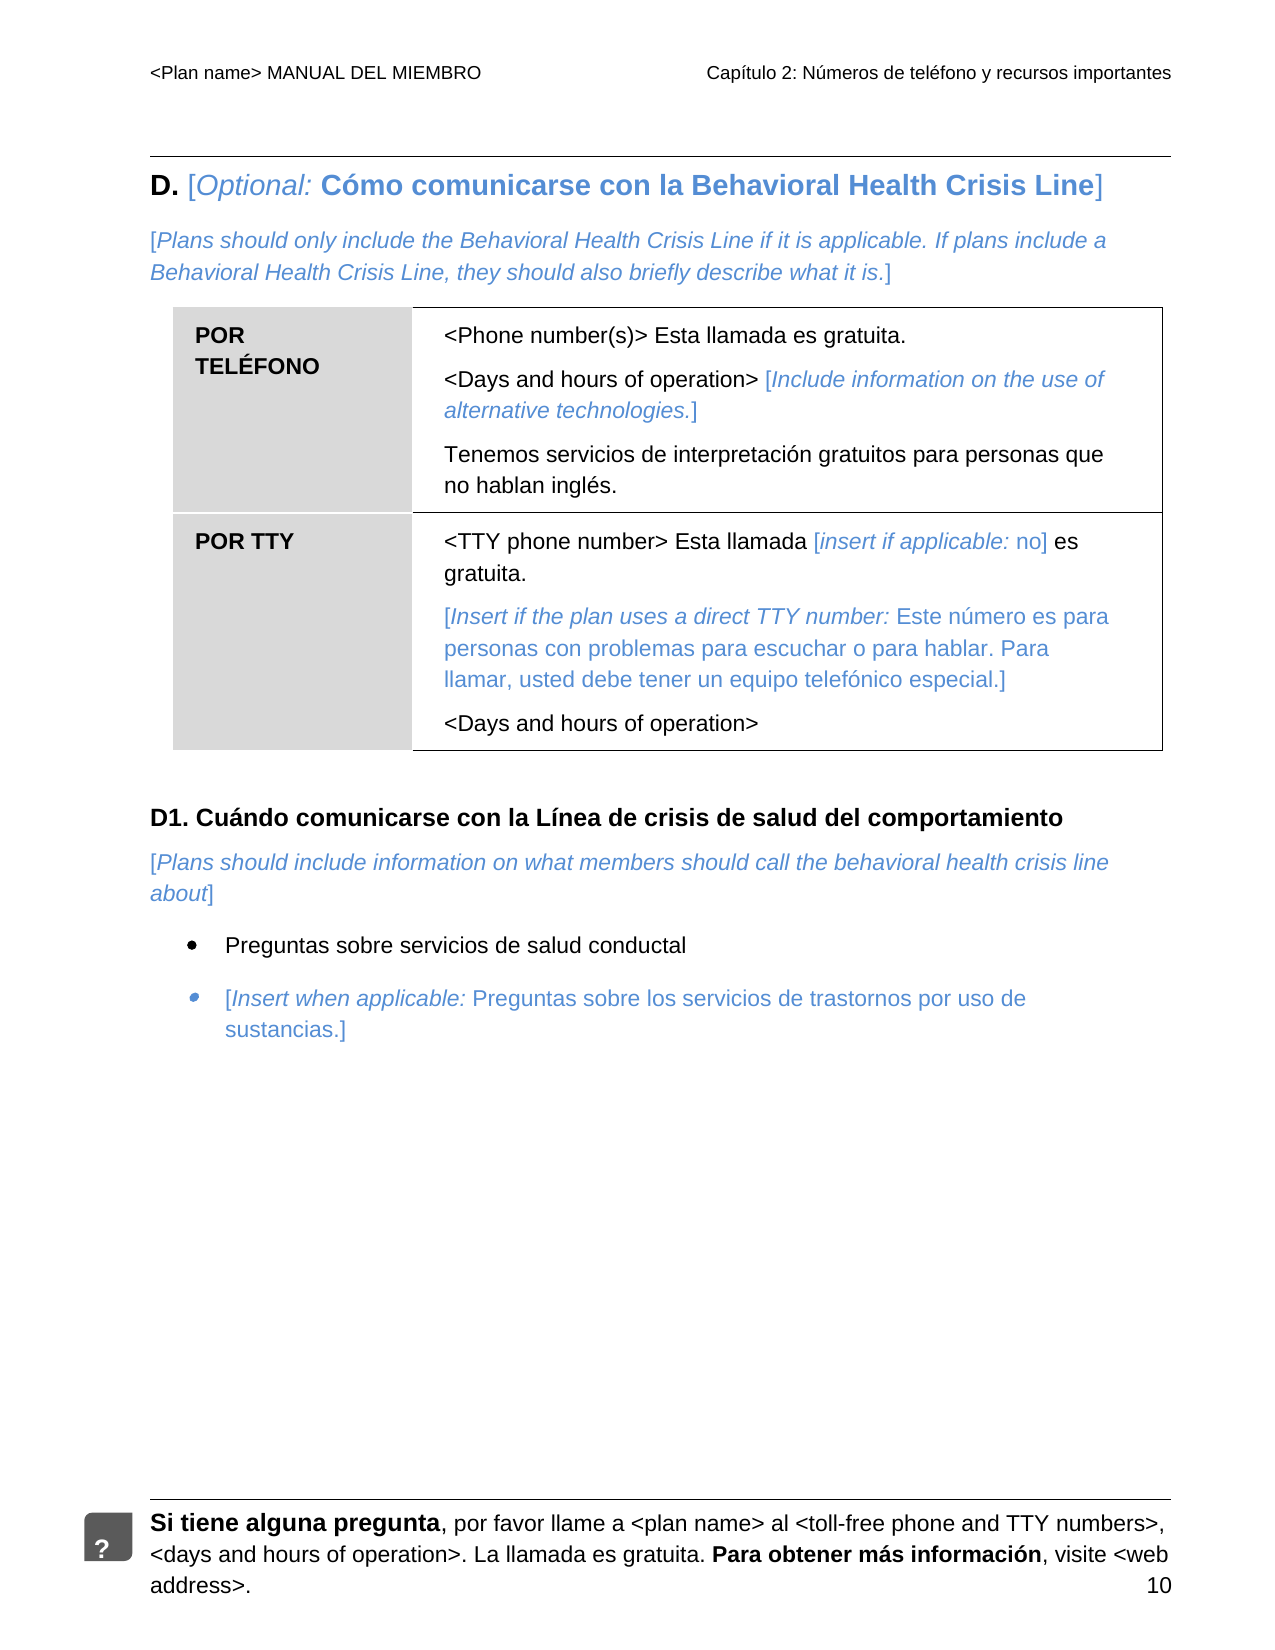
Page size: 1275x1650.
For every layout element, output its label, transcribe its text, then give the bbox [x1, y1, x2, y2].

table_header <Phone number(s)> Esta llamada es gratuita. <Days and hours of operation> [Include information on the use of alternative technologies.] Tenemos servicios de interpretación gratuitos para personas que no hablan inglés. [413, 308, 1162, 512]
subtitle D1. Cuándo comunicarse con la Línea de crisis de salud del comportamiento [150, 800, 1096, 833]
table_cell <TTY phone number> Esta llamada [insert if applicable: no] es gratuita. [Insert if the plan uses a direct TTY number: Este número es para personas con problemas para escuchar o para hablar. Para llamar, usted debe tener un equipo telefónico especial.] <Days and hours of operation> [413, 513, 1162, 750]
list [Plans should include information on what members should call the behavioral health crisis line about] [150, 846, 1171, 908]
table_header POR TELÉFONO [173, 308, 412, 512]
text Preguntas sobre servicios de salud conductal [187, 929, 1096, 960]
subtitle D. [Optional: Cómo comunicarse con la Behavioral Health Crisis Line] [150, 157, 1171, 203]
text [Plans should only include the Behavioral Health Crisis Line if it is applicable. If plans include a Behavioral Health Crisis Line, they should also briefly describe what it is.] [150, 224, 1171, 286]
table_cell POR TTY [173, 514, 412, 750]
list [Insert when applicable: Preguntas sobre los servicios de trastornos por uso de sustancias.] [187, 981, 1096, 1043]
